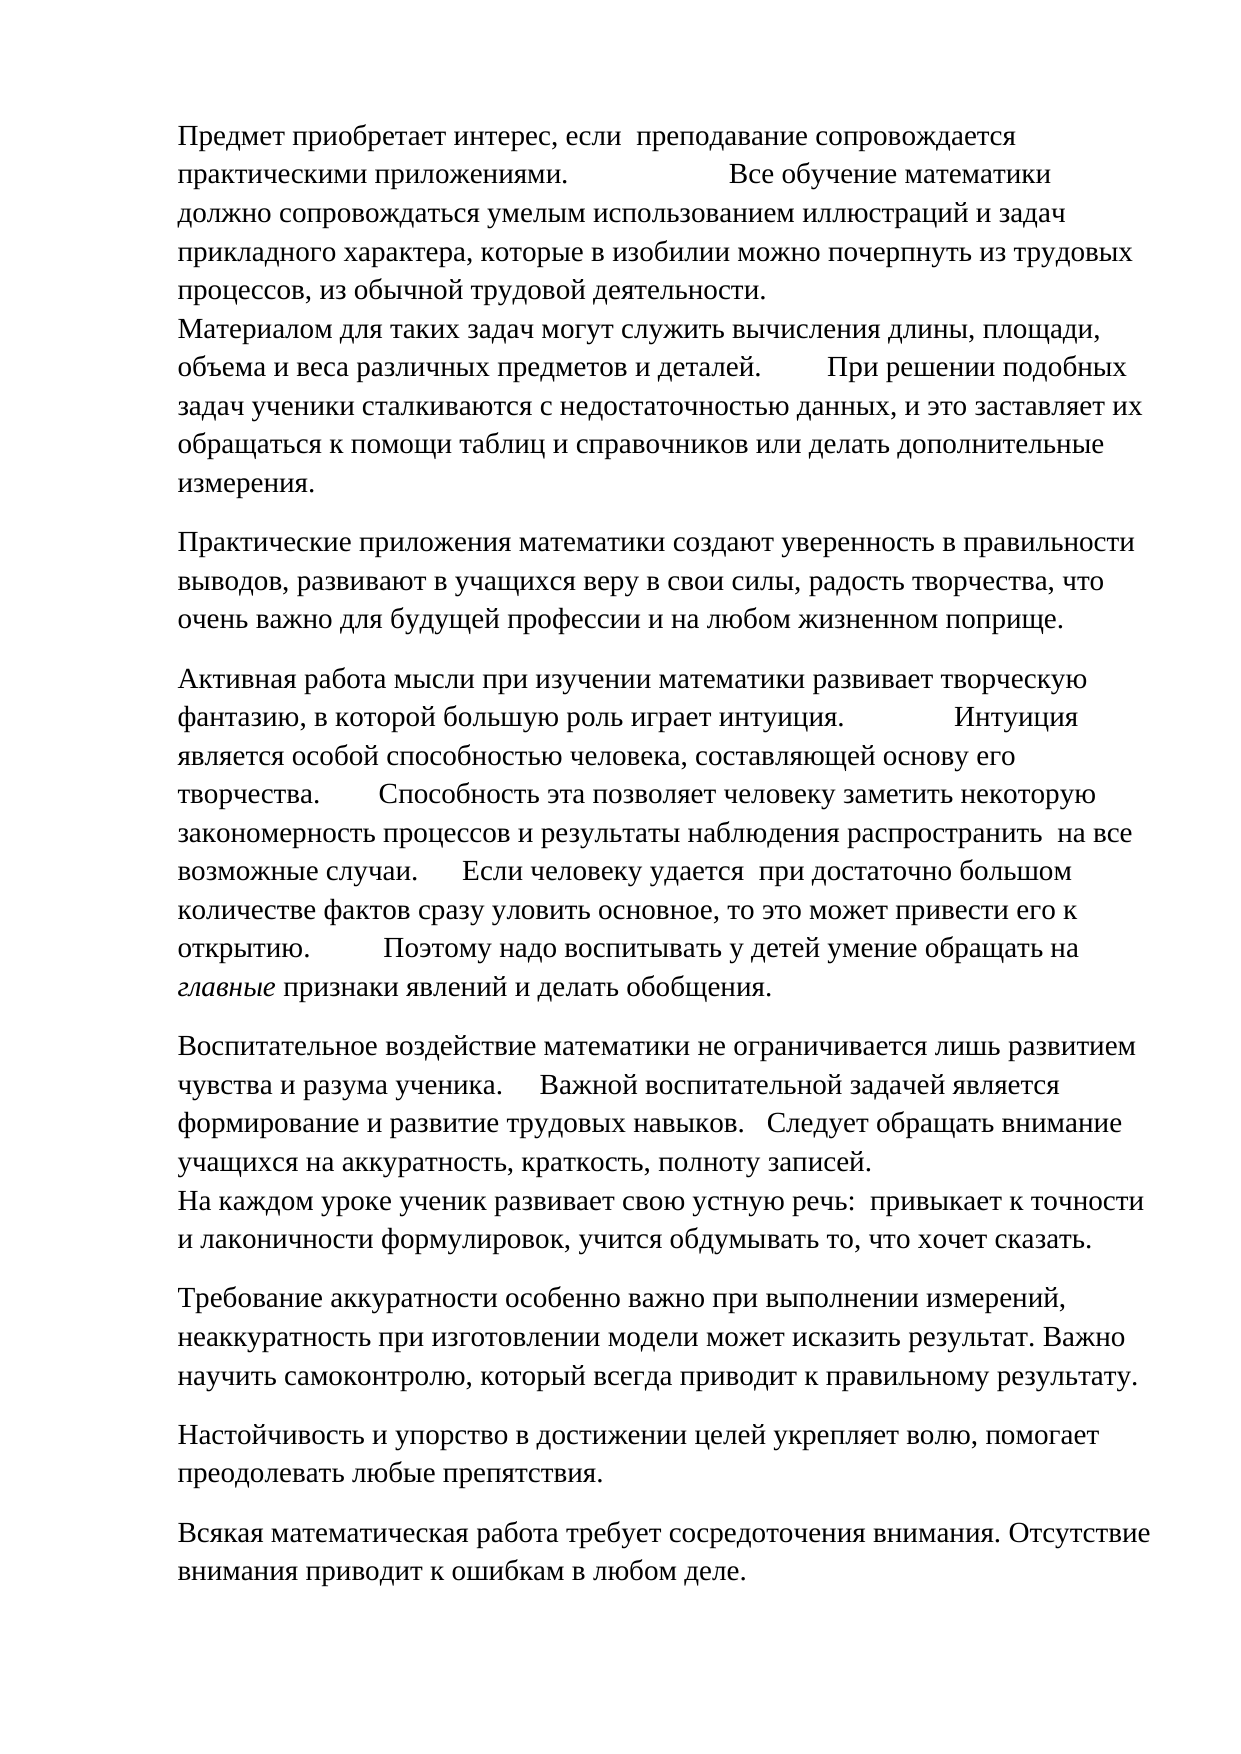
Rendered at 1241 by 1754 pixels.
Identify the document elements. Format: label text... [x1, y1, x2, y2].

text Настойчивость и упорство в достижении целей укрепляет волю, помогает преодолевать любые препятствия. [177, 1417, 1152, 1489]
text Предмет приобретает интерес, если преподавание сопровождается практическими приложениями. Все обучение математики должно сопровождаться умелым использованием иллюстраций и задач прикладного характера, которые в изобилии можно почерпнуть из трудовых процессов, из обычной трудовой деятельности. Материалом для таких задач могут служить вычисления длины, площади, объема и веса различных предметов и деталей. При решении подобных задач ученики сталкиваются с недостаточностью данных, и это заставляет их обращаться к помощи таблиц и справочников или делать дополнительные измерения. [177, 118, 1152, 498]
text Практические приложения математики создают уверенность в правильности выводов, развивают в учащихся веру в свои силы, радость творчества, что очень важно для будущей профессии и на любом жизненном поприще. [177, 524, 1152, 635]
text Требование аккуратности особенно важно при выполнении измерений, неаккуратность при изготовлении модели может исказить результат. Важно научить самоконтролю, который всегда приводит к правильному результату. [177, 1281, 1152, 1391]
text Воспитательное воздействие математики не ограничивается лишь развитием чувства и разума ученика. Важной воспитательной задачей является формирование и развитие трудовых навыков. Следует обращать внимание учащихся на аккуратность, краткость, полноту записей. На каждом уроке ученик развивает свою устную речь: привыкает к точности и лаконичности формулировок, учится обдумывать то, что хочет сказать. [177, 1028, 1152, 1255]
text Всякая математическая работа требует сосредоточения внимания. Отсутствие внимания приводит к ошибкам в любом деле. [177, 1515, 1152, 1587]
text Активная работа мысли при изучении математики развивает творческую фантазию, в которой большую роль играет интуиция. Интуиция является особой способностью человека, составляющей основу его творчества. Способность эта позволяет человеку заметить некоторую закономерность процессов и результаты наблюдения распространить на все возможные случаи. Если человеку удается при достаточно большом количестве фактов сразу уловить основное, то это может привести его к открытию. Поэтому надо воспитывать у детей умение обращать на главные признаки явлений и делать обобщения. [177, 661, 1152, 1003]
